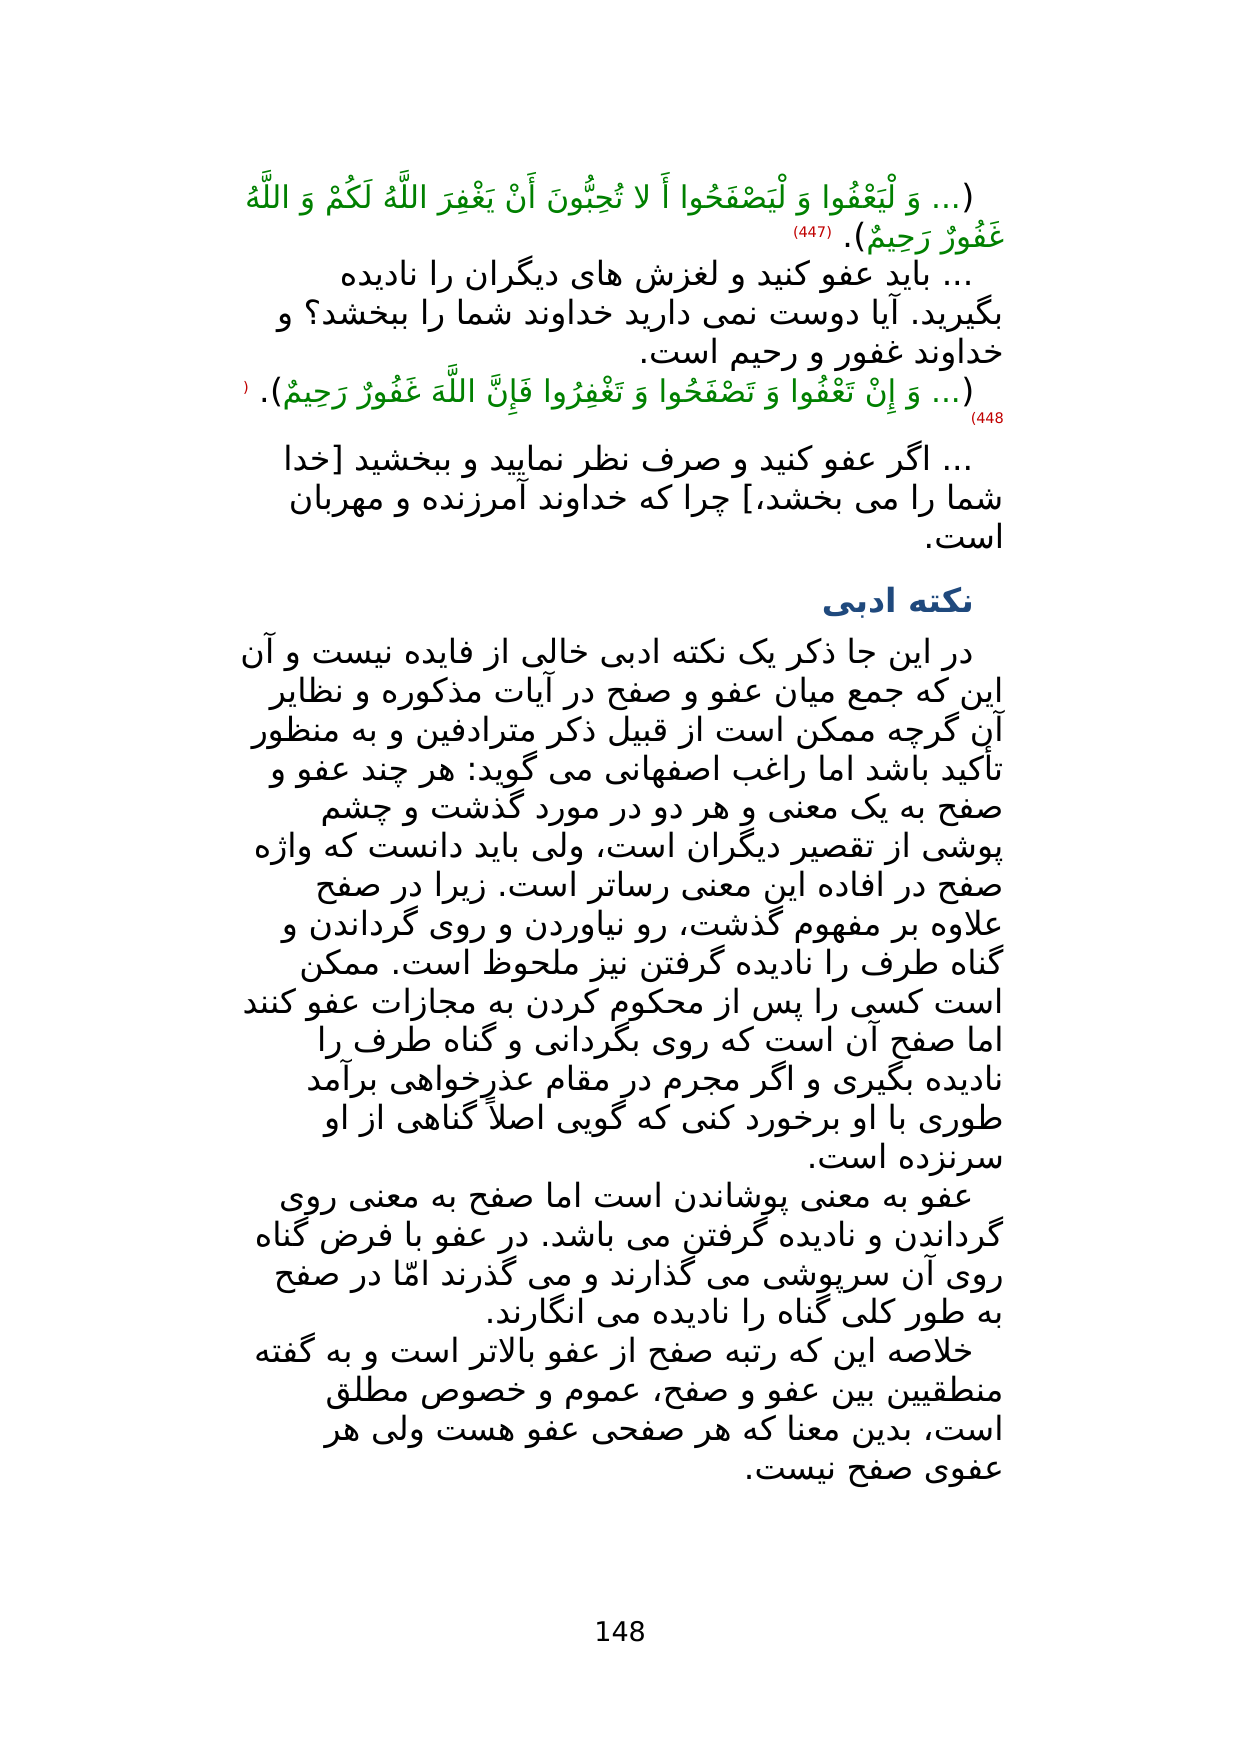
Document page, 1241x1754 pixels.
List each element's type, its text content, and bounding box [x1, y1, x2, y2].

subtitle نکته ادبی [236, 581, 1004, 620]
text ... باید عفو کنید و لغزش های دیگران را نادیده بگیرید. آیا دوست نمی دارید خداوند شما را ببخشد؟ و خداوند غفور و رحیم است. [236, 255, 1004, 371]
text خلاصه این که رتبه صفح از عفو بالاتر است و به گفته منطقیین بین عفو و صفح، عموم و خصوص مطلق است، بدین معنا که هر صفحی عفو هست ولی هر عفوی صفح نیست. [236, 1332, 1004, 1487]
text عفو به معنی پوشاندن است اما صفح به معنی روی گرداندن و نادیده گرفتن می باشد. در عفو با فرض گناه روی آن سرپوشی می گذارند و می گذرند امّا در صفح به طور کلی گناه را نادیده می انگارند. [236, 1176, 1004, 1332]
text (... وَ إِنْ تَعْفُوا وَ تَصْفَحُوا وَ تَغْفِرُوا فَإِنَّ اللَّهَ غَفُورٌ رَحِیمٌ). (448) [236, 371, 1004, 439]
text ... اگر عفو کنید و صرف نظر نمایید و ببخشید [خدا شما را می بخشد،] چرا که خداوند آمرزنده و مهربان است. [236, 439, 1004, 556]
text (... وَ لْیَعْفُوا وَ لْیَصْفَحُوا أَ لا تُحِبُّونَ أَنْ یَغْفِرَ اللَّهُ لَکُمْ وَ اللَّهُ غَفُورٌ رَحِیمٌ). (447) [236, 177, 1004, 255]
text در این جا ذکر یک نکته ادبی خالی از فایده نیست و آن این که جمع میان عفو و صفح در آیات مذکوره و نظایر آن گرچه ممکن است از قبیل ذکر مترادفین و به منظور تأکید باشد اما راغب اصفهانی می گوید: هر چند عفو و صفح به یک معنی و هر دو در مورد گذشت و چشم پوشی از تقصیر دیگران است، ولی باید دانست که واژه صفح در افاده این معنی رساتر است. زیرا در صفح علاوه بر مفهوم گذشت، رو نیاوردن و روی گرداندن و گناه طرف را نادیده گرفتن نیز ملحوظ است. ممکن است کسی را پس از محکوم کردن به مجازات عفو کنند اما صفح آن است که روی بگردانی و گناه طرف را نادیده بگیری و اگر مجرم در مقام عذرخواهی برآمد طوری با او برخورد کنی که گویی اصلاً گناهی از او سرنزده است. [236, 632, 1004, 1176]
